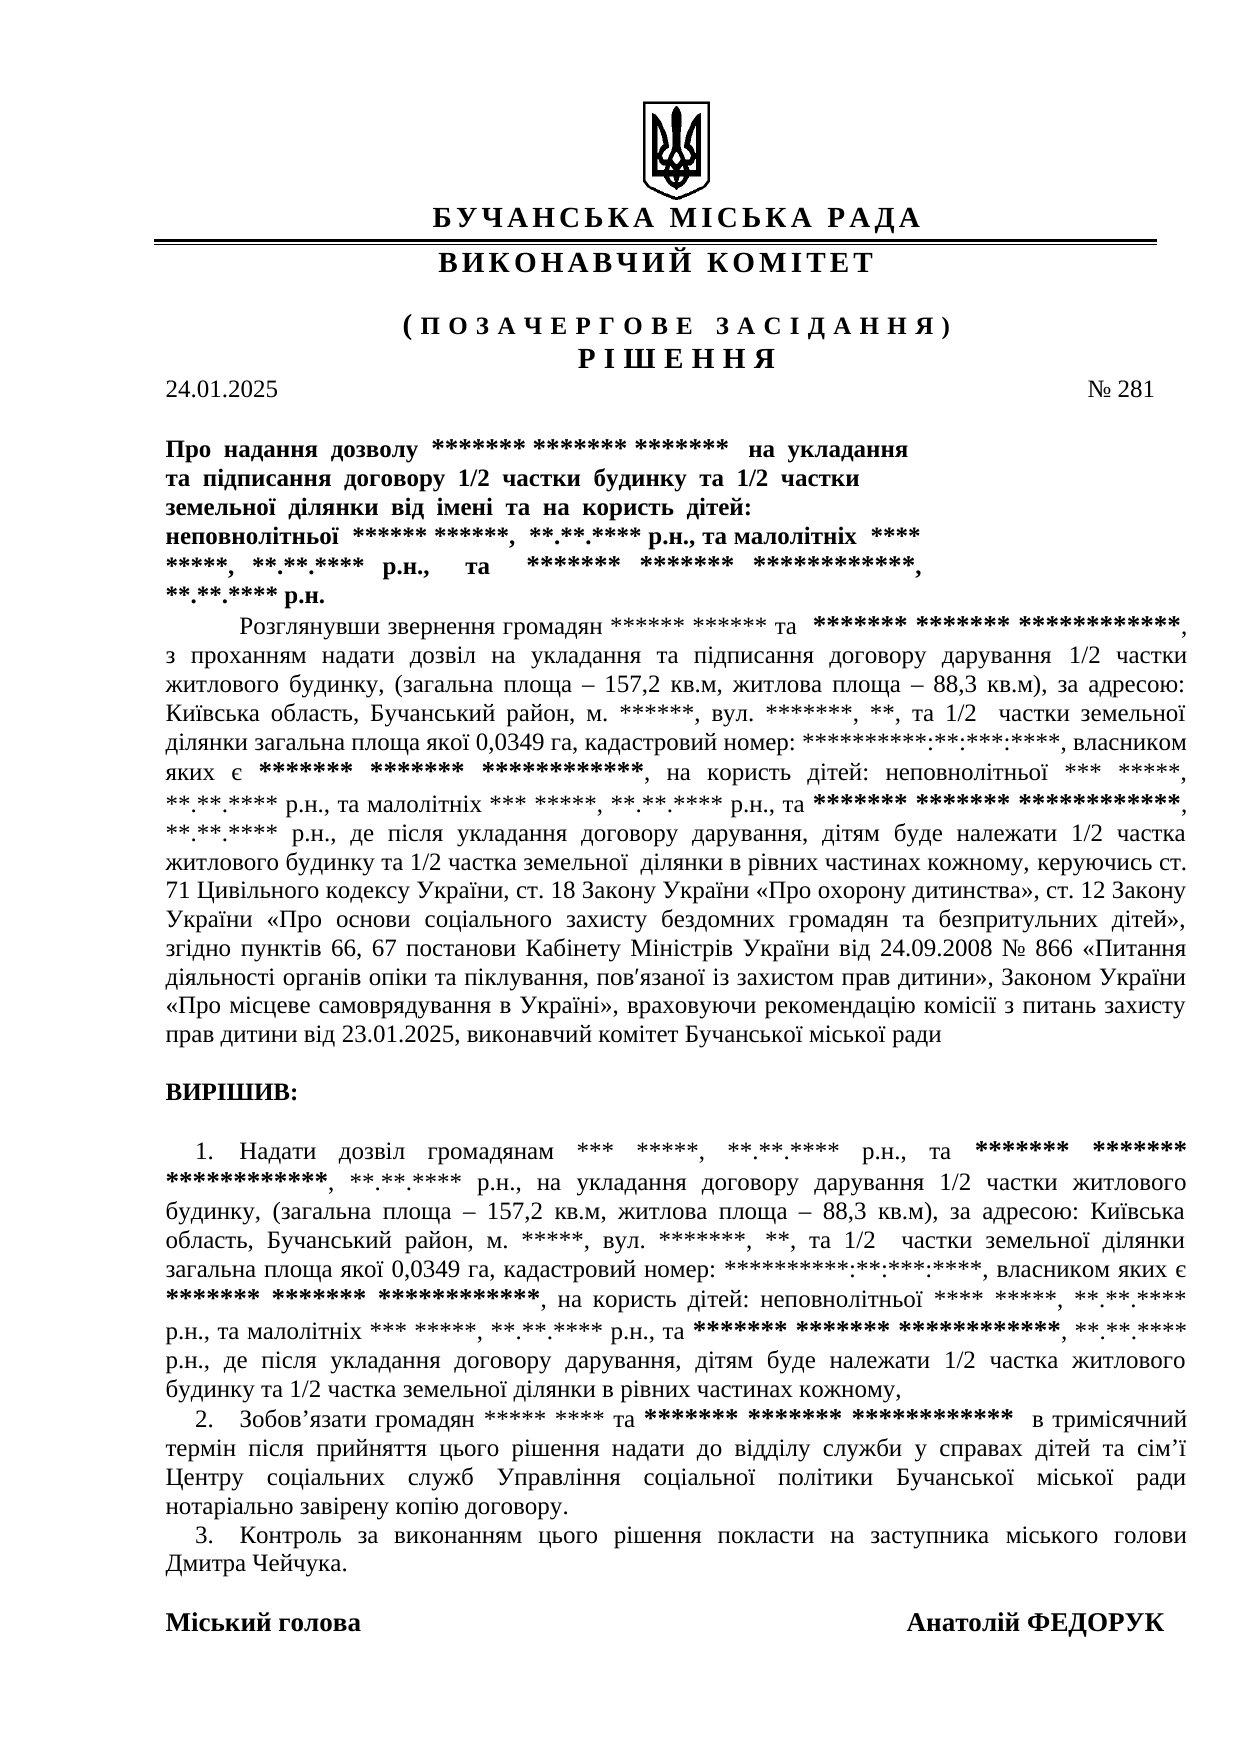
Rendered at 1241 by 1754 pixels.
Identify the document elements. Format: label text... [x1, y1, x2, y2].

picture [641, 100, 712, 201]
table_header Анатолій ФЕДОРУК [664, 1606, 1175, 1637]
text неповнолітньої ****** ******, **.**.**** р.н., та малолітніх **** *****, **.**.**** р.н., та ******* ******* ************, **.**.**** р.н. [165, 521, 921, 609]
list Контроль за виконанням цього рішення покласти на заступника міського голови Дмитра Чейчука. [165, 1520, 1187, 1577]
text БУЧАНСЬКА МІСЬКА РАДА [165, 200, 1187, 234]
table_header Міський голова [154, 1606, 664, 1637]
table_header № 281 [668, 375, 1181, 403]
text ВИРІШИВ: [165, 1077, 1187, 1105]
text Про надання дозволу ******* ******* ******* на укладання [165, 432, 921, 463]
text Розглянувши звернення громадян ****** ****** та ******* ******* ************, з проханням надати дозвіл на укладання та підписання договору дарування 1/2 частки житлового будинку, (загальна площа – 157,2 кв.м, житлова площа – 88,3 кв.м), за адресою: Київська область, Бучанський район, м. ******, вул. *******, **, та 1/2 частки земельної ділянки загальна площа якої 0,0349 га, кадастровий номер: **********:**:***:****, власником яких є ******* ******* ************, на користь дітей: неповнолітньої *** *****, **.**.**** р.н., та малолітніх *** *****, **.**.**** р.н., та ******* ******* ************, **.**.**** р.н., де після укладання договору дарування, дітям буде належати 1/2 частка житлового будинку та 1/2 частка земельної ділянки в рівних частинах кожному, керуючись ст. 71 Цивільного кодексу України, ст. 18 Закону України «Про охорону дитинства», ст. 12 Закону України «Про основи соціального захисту бездомних громадян та безпритульних дітей», згідно пунктів 66, 67 постанови Кабінету Міністрів України від 24.09.2008 № 866 «Питання діяльності органів опіки та піклування, пов′язаної із захистом прав дитини», Законом України «Про місцеве самоврядування в Україні», враховуючи рекомендацію комісії з питань захисту прав дитини від 23.01.2025, виконавчий комітет Бучанської міської ради [165, 609, 1187, 1048]
text та підписання договору 1/2 частки будинку та 1/2 частки [165, 463, 921, 492]
text земельної ділянки від імені та на користь дітей: [165, 492, 921, 521]
list Надати дозвіл громадянам *** *****, **.**.**** р.н., та ******* ******* ************, **.**.**** р.н., на укладання договору дарування 1/2 частки житлового будинку, (загальна площа – 157,2 кв.м, житлова площа – 88,3 кв.м), за адресою: Київська область, Бучанський район, м. *****, вул. *******, **, та 1/2 частки земельної ділянки загальна площа якої 0,0349 га, кадастровий номер: **********:**:***:****, власником яких є ******* ******* ************, на користь дітей: неповнолітньої **** *****, **.**.**** р.н., та малолітніх *** *****, **.**.**** р.н., та ******* ******* ************, **.**.**** р.н., де після укладання договору дарування, дітям буде належати 1/2 частка житлового будинку та 1/2 частка земельної ділянки в рівних частинах кожному, [165, 1134, 1187, 1402]
table_header ВИКОНАВЧИЙ КОМІТЕТ [154, 245, 1157, 307]
text (ПОЗАЧЕРГОВЕ ЗАСІДАННЯ) [165, 307, 1187, 341]
text РІШЕННЯ [165, 341, 1187, 374]
table_header 24.01.2025 [154, 375, 667, 403]
list Зобов’язати громадян ***** **** та ******* ******* ************ в тримісячний термін після прийняття цього рішення надати до відділу служби у справах дітей та сім’ї Центру соціальних служб Управління соціальної політики Бучанської міської ради нотаріально завірену копію договору. [165, 1402, 1187, 1520]
